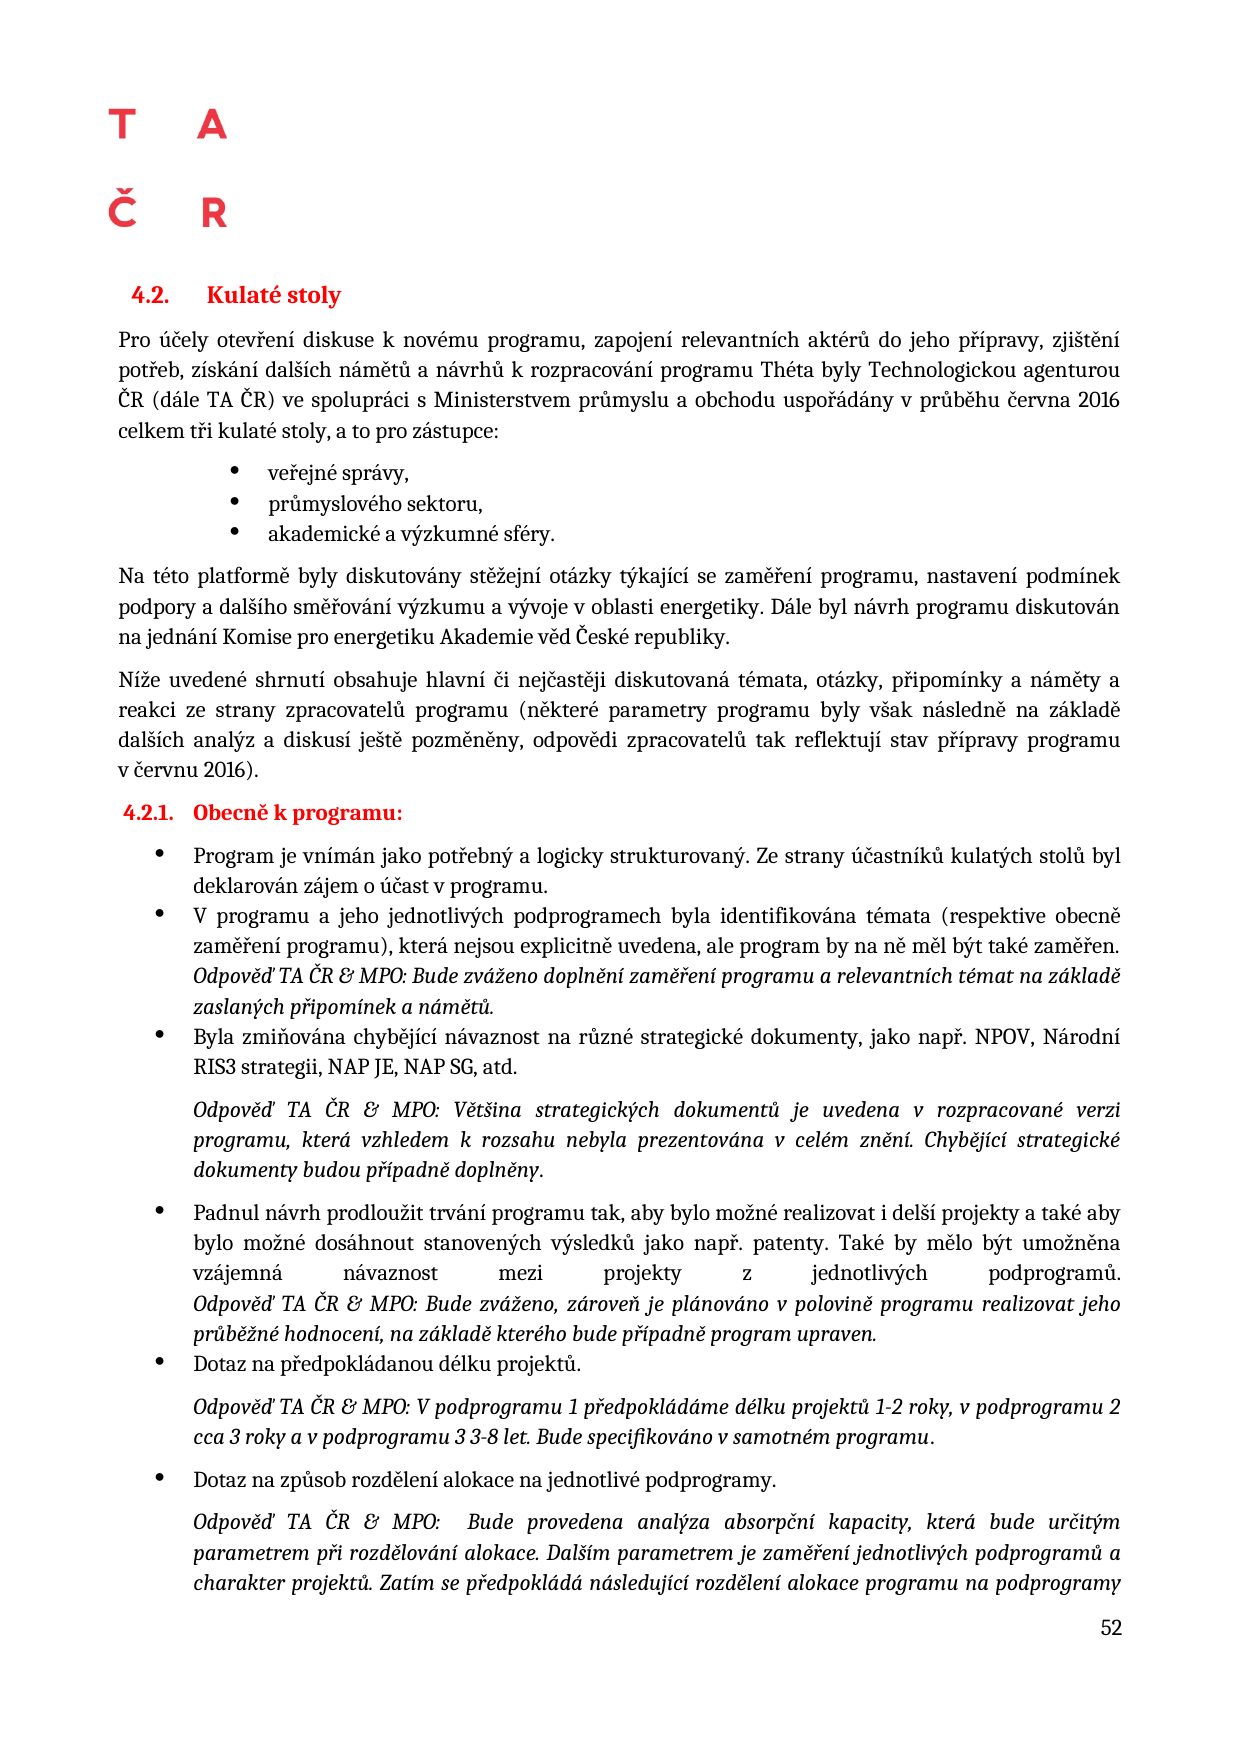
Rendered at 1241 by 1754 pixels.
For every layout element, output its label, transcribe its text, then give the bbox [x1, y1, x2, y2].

text Pro účely otevření diskuse k novému programu, zapojení relevantních aktérů do jeho přípravy, zjištění potřeb, získání dalších námětů a návrhů k rozpracování programu Théta byly Technologickou agenturou ČR (dále TA ČR) ve spolupráci s Ministerstvem průmyslu a obchodu uspořádány v průběhu června 2016 celkem tři kulaté stoly, a to pro zástupce: [118, 327, 1122, 444]
list průmyslového sektoru, [193, 490, 1122, 517]
list Byla zmiňována chybějící návaznost na různé strategické dokumenty, jako např. NPOV, Národní RIS3 strategii, NAP JE, NAP SG, atd. [156, 1024, 1122, 1080]
list akademické a výzkumné sféry. [193, 521, 1122, 547]
list V programu a jeho jednotlivých podprogramech byla identifikována témata (respektive obecně zaměření programu), která nejsou explicitně uvedena, ale program by na ně měl být také zaměřen. Odpověď TA ČR & MPO: Bude zváženo doplnění zaměření programu a relevantních témat na základě zaslaných připomínek a námětů. [156, 903, 1122, 1020]
text Odpověď TA ČR & MPO: V podprogramu 1 předpokládáme délku projektů 1-2 roky, v podprogramu 2 cca 3 roky a v podprogramu 3 3-8 let. Bude specifikováno v samotném programu. [193, 1393, 1122, 1450]
text Níže uvedené shrnutí obsahuje hlavní či nejčastěji diskutovaná témata, otázky, připomínky a náměty a reakci ze strany zpracovatelů programu (některé parametry programu byly však následně na základě dalších analýz a diskusí ještě pozměněny, odpovědi zpracovatelů tak reflektují stav přípravy programu v červnu 2016). [118, 666, 1122, 783]
list Program je vnímán jako potřebný a logicky strukturovaný. Ze strany účastníků kulatých stolů byl deklarován zájem o účast v programu. [156, 842, 1122, 899]
subtitle Obecně k programu: [148, 800, 1122, 826]
text Na této platformě byly diskutovány stěžejní otázky týkající se zaměření programu, nastavení podmínek podpory a dalšího směřování výzkumu a vývoje v oblasti energetiky. Dále byl návrh programu diskutován na jednání Komise pro energetiku Akademie věd České republiky. [118, 563, 1122, 650]
list veřejné správy, [193, 460, 1122, 487]
picture [0, 0, 227, 227]
list Dotaz na předpokládanou délku projektů. [156, 1351, 1122, 1377]
list Dotaz na způsob rozdělení alokace na jednotlivé podprogramy. [156, 1466, 1122, 1493]
list Padnul návrh prodloužit trvání programu tak, aby bylo možné realizovat i delší projekty a také aby bylo možné dosáhnout stanovených výsledků jako např. patenty. Také by mělo být umožněna vzájemná návaznost mezi projekty z jednotlivých podprogramů. Odpověď TA ČR & MPO: Bude zváženo, zároveň je plánováno v polovině programu realizovat jeho průběžné hodnocení, na základě kterého bude případně program upraven. [156, 1200, 1122, 1347]
text Odpověď TA ČR & MPO: Většina strategických dokumentů je uvedena v rozpracované verzi programu, která vzhledem k rozsahu nebyla prezentována v celém znění. Chybějící strategické dokumenty budou případně doplněny. [193, 1097, 1122, 1183]
subtitle Kulaté stoly [169, 281, 1122, 310]
